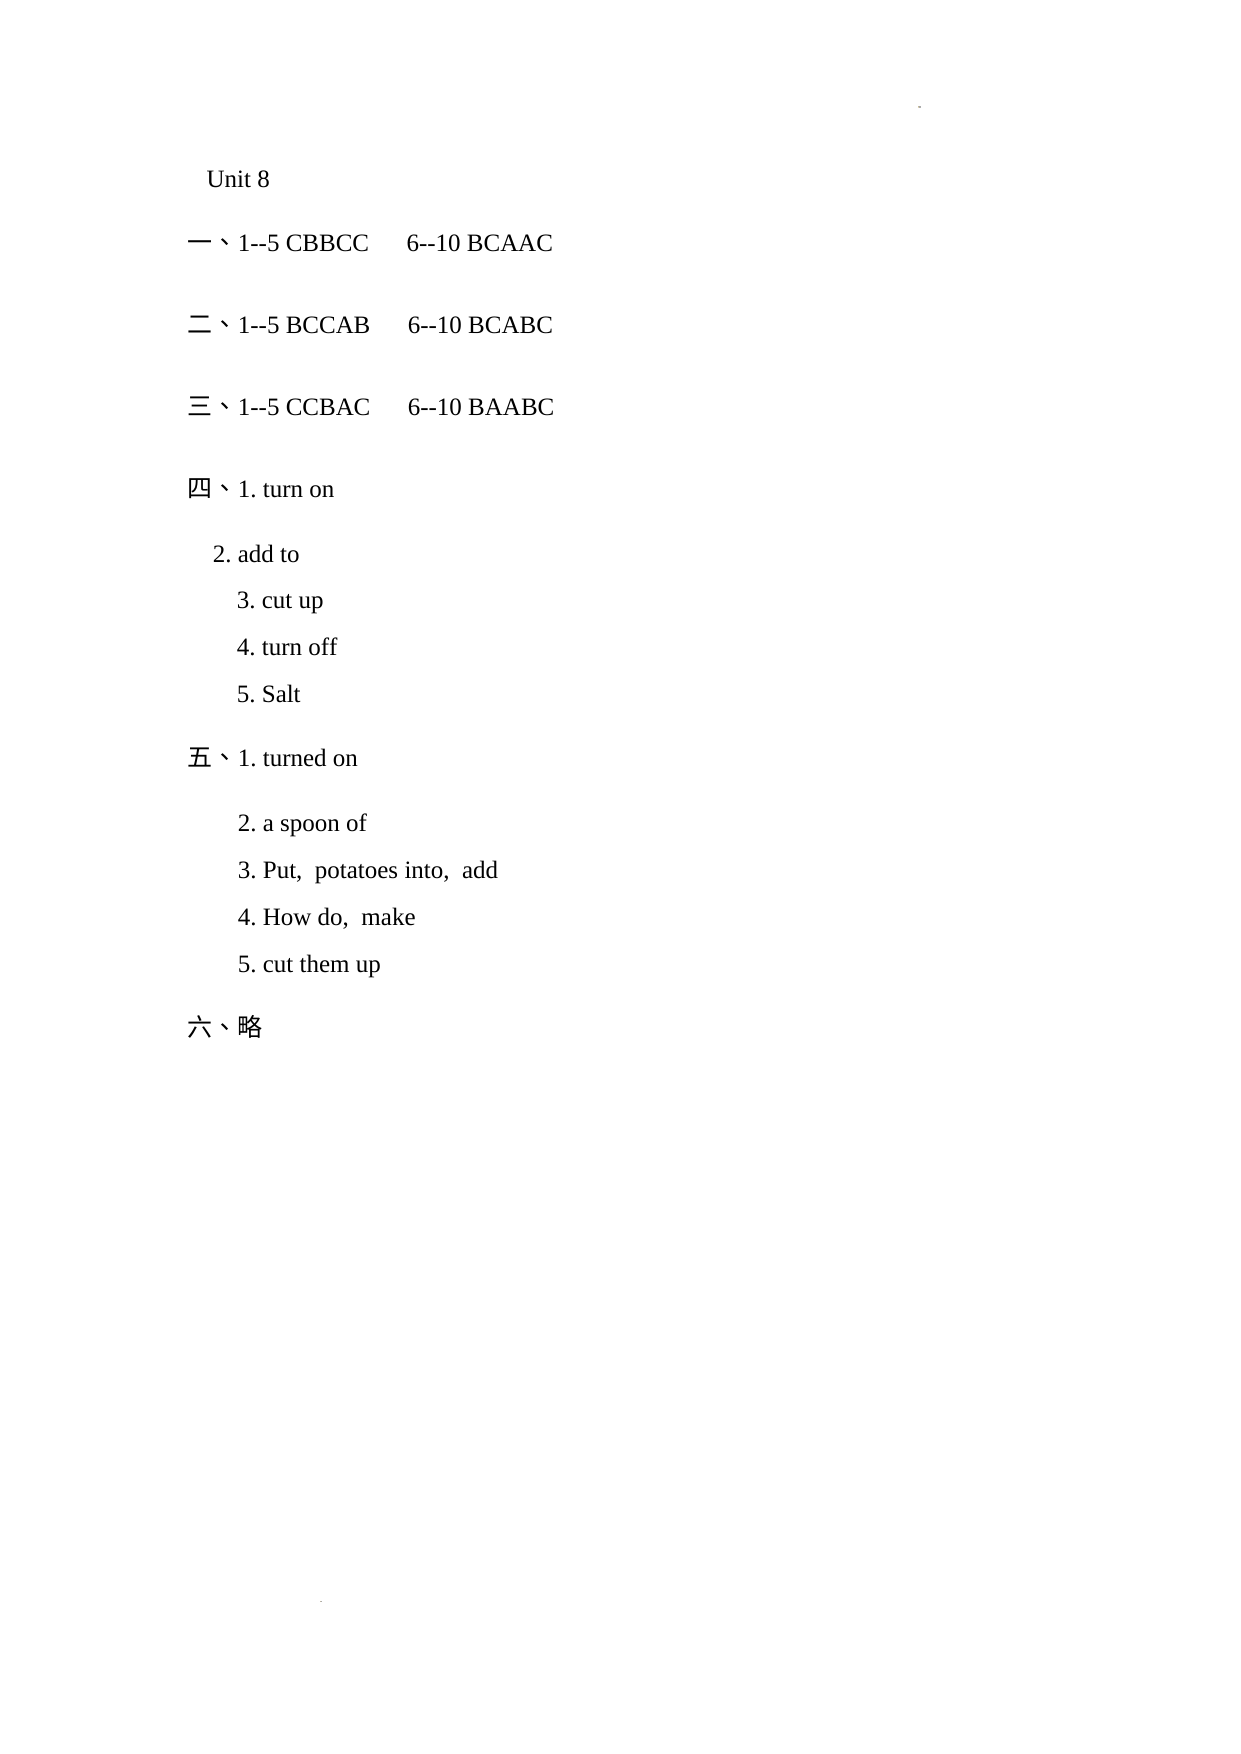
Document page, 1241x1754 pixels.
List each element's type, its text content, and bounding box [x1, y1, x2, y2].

text 二、1--5 BCCAB 6--10 BCABC [188, 291, 1053, 356]
text 5. Salt [188, 677, 1053, 710]
text 4. How do, make [188, 900, 1053, 932]
text 五、1. turned on [188, 724, 1053, 789]
text 3. cut up [188, 584, 1053, 616]
text Unit 8 [188, 162, 1053, 194]
text 4. turn off [188, 631, 1053, 663]
text 四、1. turn on [188, 455, 1053, 520]
text 5. cut them up [188, 947, 1053, 979]
text 2. a spoon of [188, 806, 1053, 839]
text 2. add to [188, 537, 1053, 569]
text 3. Put, potatoes into, add [188, 853, 1053, 886]
text 一、1--5 CBBCC 6--10 BCAAC [188, 209, 1053, 274]
text 六、略 [188, 994, 1053, 1059]
text 三、1--5 CCBAC 6--10 BAABC [188, 373, 1053, 438]
